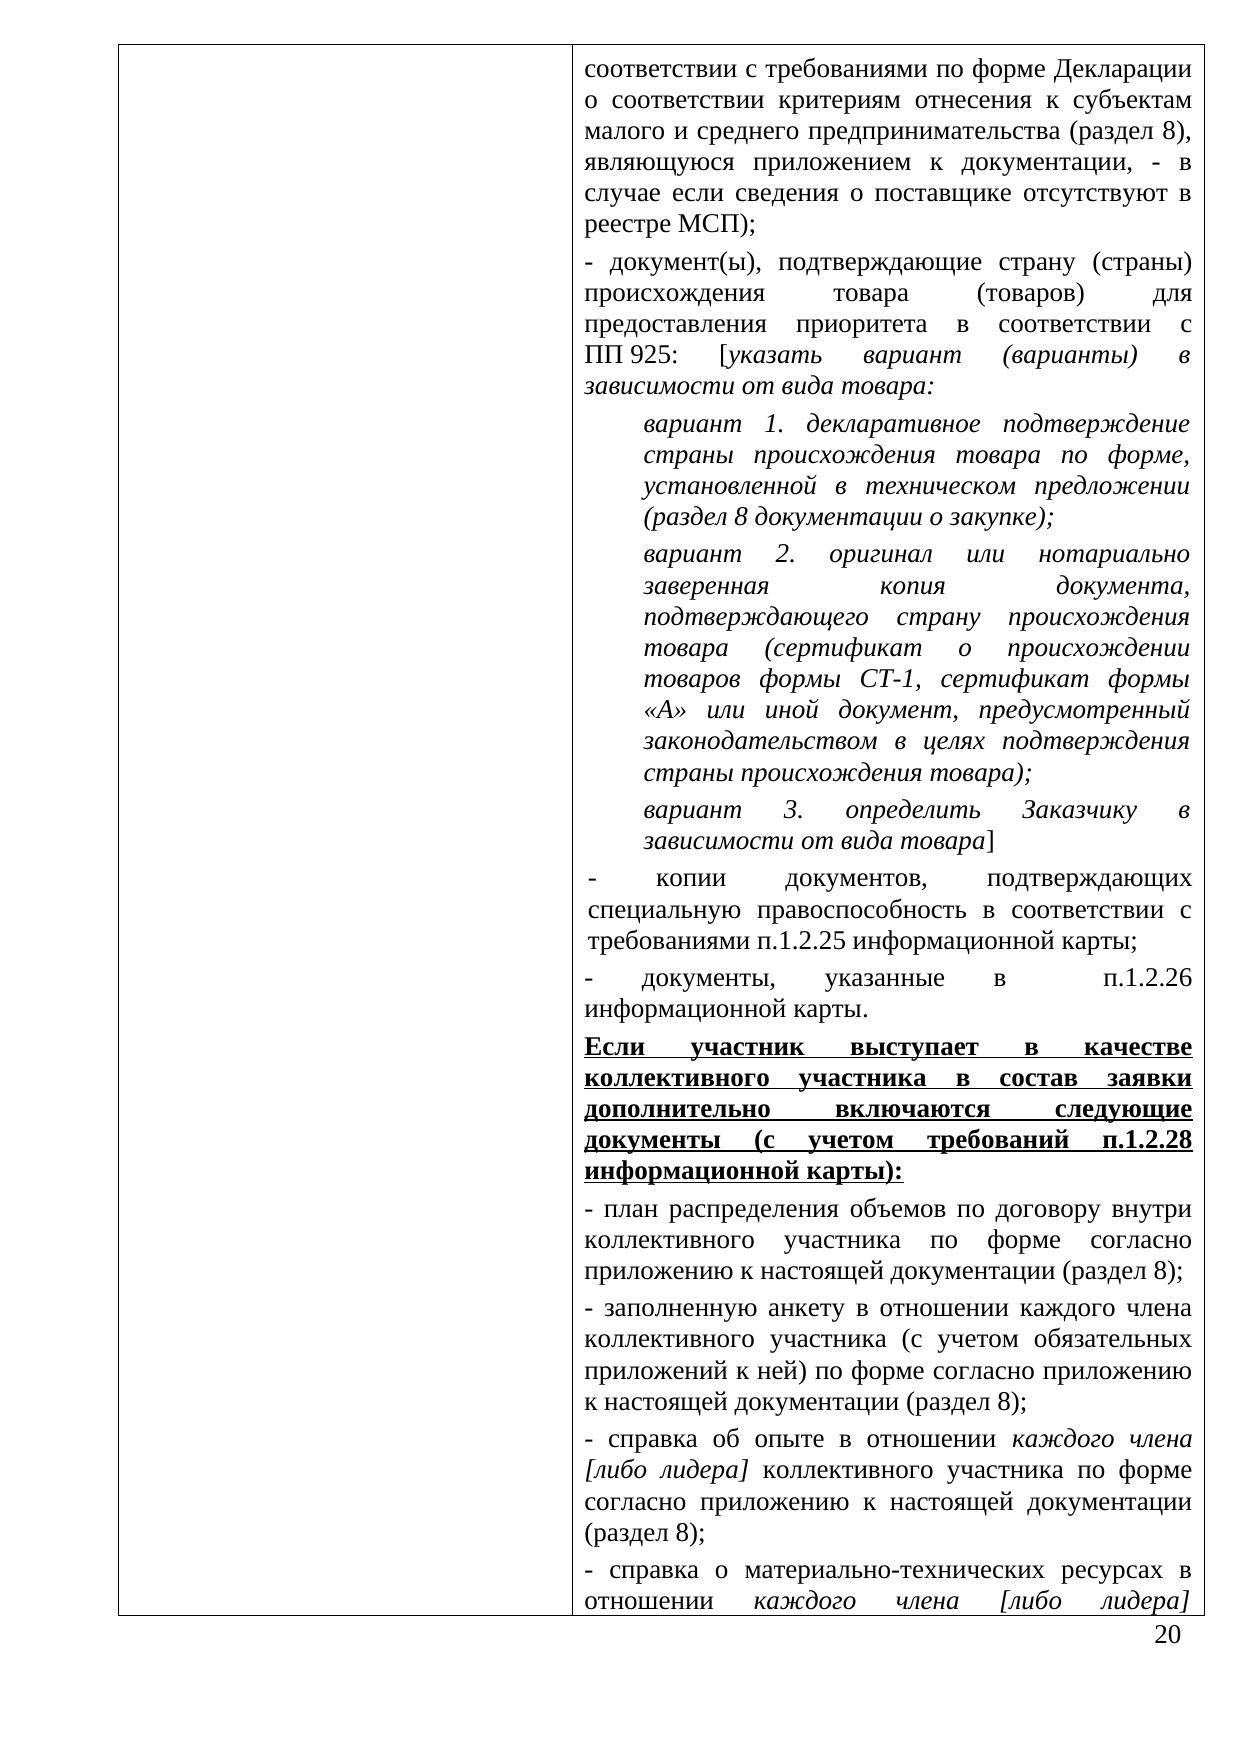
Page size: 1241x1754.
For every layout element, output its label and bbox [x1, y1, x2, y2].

table_header [119, 45, 572, 1615]
table_header [573, 45, 1204, 1615]
